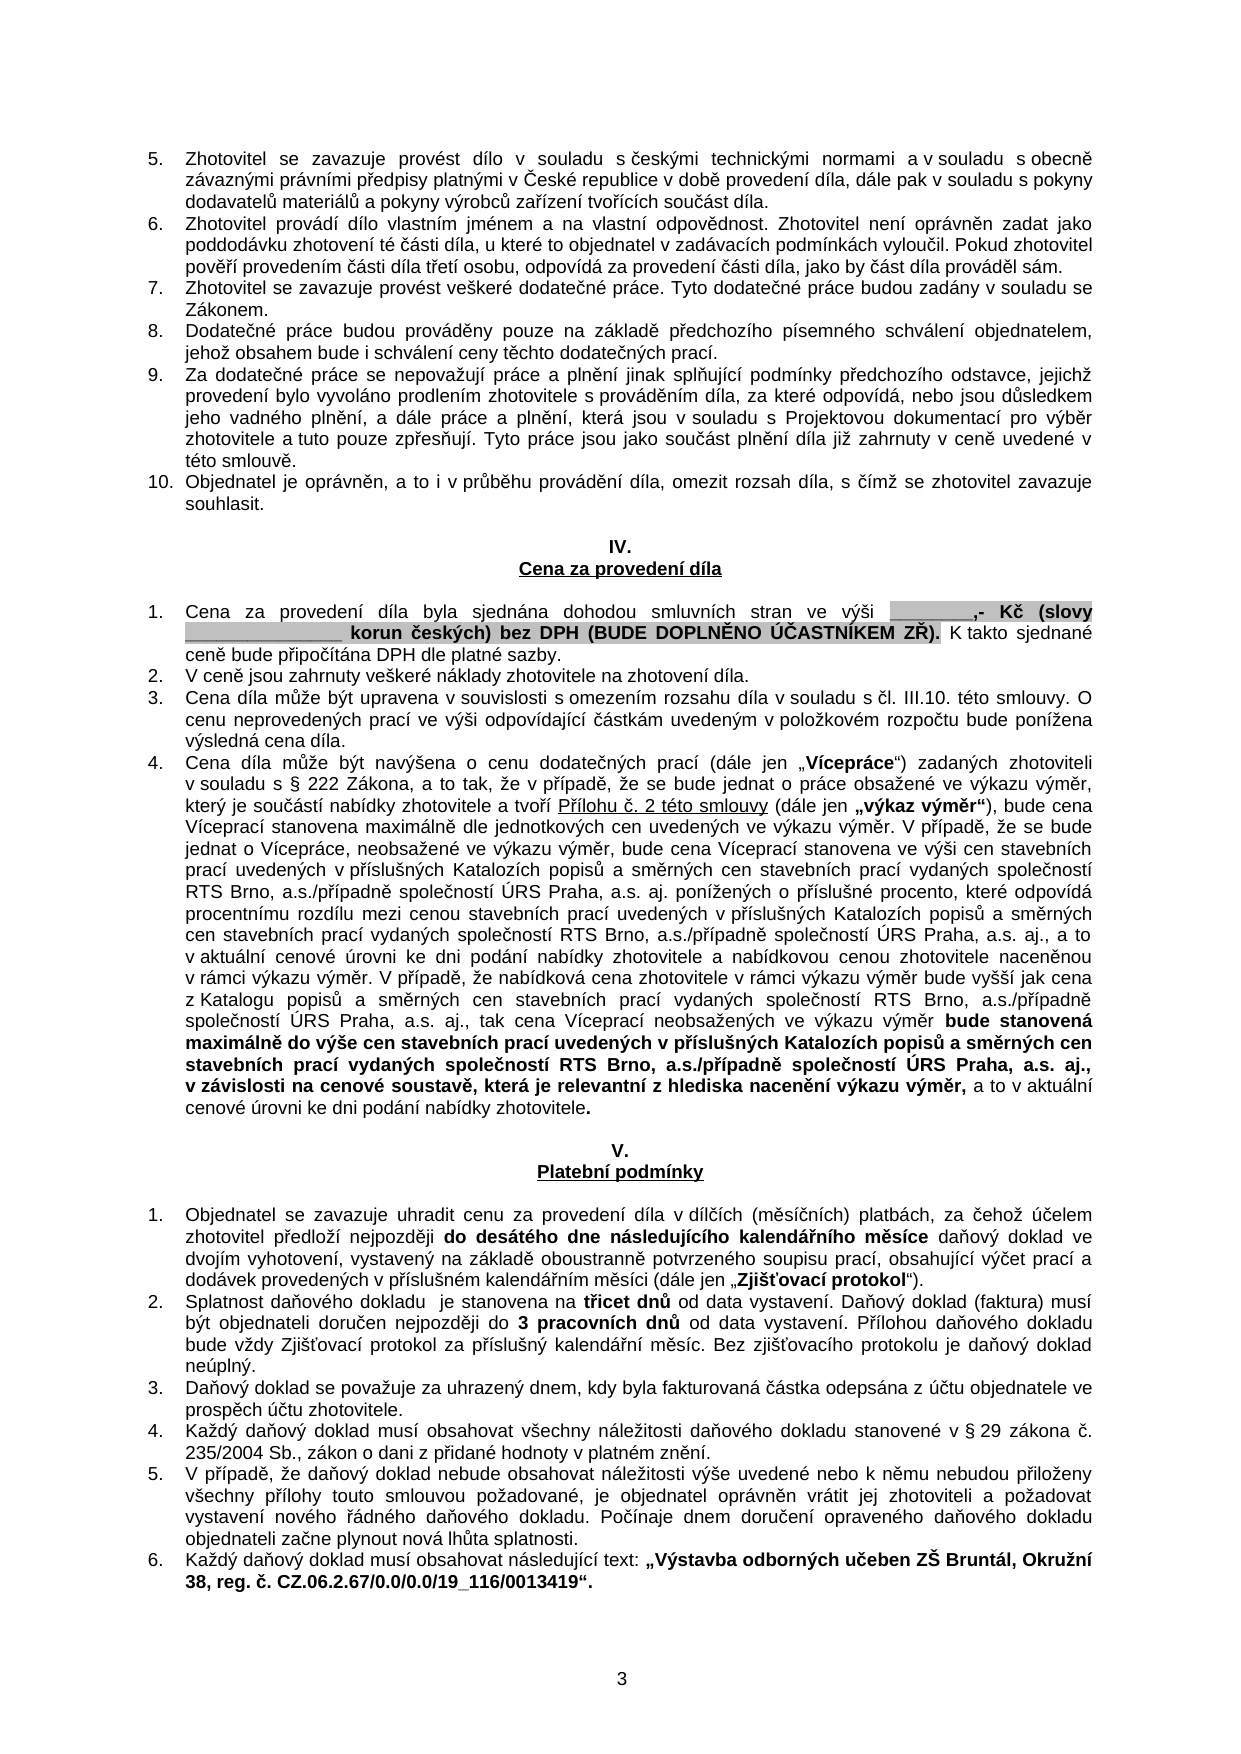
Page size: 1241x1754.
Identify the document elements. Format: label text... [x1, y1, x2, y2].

list Zhotovitel provádí dílo vlastním jménem a na vlastní odpovědnost. Zhotovitel není oprávněn zadat jako poddodávku zhotovení té části díla, u které to objednatel v zadávacích podmínkách vyloučil. Pokud zhotovitel pověří provedením části díla třetí osobu, odpovídá za provedení části díla, jako by část díla prováděl sám. [148, 212, 1092, 277]
list Zhotovitel se zavazuje provést veškeré dodatečné práce. Tyto dodatečné práce budou zadány v souladu se Zákonem. [148, 277, 1092, 320]
list V ceně jsou zahrnuty veškeré náklady zhotovitele na zhotovení díla. [148, 665, 1092, 687]
list Zhotovitel se zavazuje provést dílo v souladu s českými technickými normami a v souladu s obecně závaznými právními předpisy platnými v České republice v době provedení díla, dále pak v souladu s pokyny dodavatelů materiálů a pokyny výrobců zařízení tvořících součást díla. [148, 148, 1092, 212]
list Dodatečné práce budou prováděny pouze na základě předchozího písemného schválení objednatelem, jehož obsahem bude i schválení ceny těchto dodatečných prací. [148, 320, 1092, 363]
list Splatnost daňového dokladu je stanovena na třicet dnů od data vystavení. Daňový doklad (faktura) musí být objednateli doručen nejpozději do 3 pracovních dnů od data vystavení. Přílohou daňového dokladu bude vždy Zjišťovací protokol za příslušný kalendářní měsíc. Bez zjišťovacího protokolu je daňový doklad neúplný. [148, 1291, 1092, 1377]
list Cena za provedení díla byla sjednána dohodou smluvních stran ve výši ________,- Kč (slovy _______________ korun českých) bez DPH (BUDE DOPLNĚNO ÚČASTNÍKEM ZŘ). K takto sjednané ceně bude připočítána DPH dle platné sazby. [148, 601, 1092, 665]
list Za dodatečné práce se nepovažují práce a plnění jinak splňující podmínky předchozího odstavce, jejichž provedení bylo vyvoláno prodlením zhotovitele s prováděním díla, za které odpovídá, nebo jsou důsledkem jeho vadného plnění, a dále práce a plnění, která jsou v souladu s Projektovou dokumentací pro výběr zhotovitele a tuto pouze zpřesňují. Tyto práce jsou jako součást plnění díla již zahrnuty v ceně uvedené v této smlouvě. [148, 363, 1092, 471]
list Objednatel je oprávněn, a to i v průběhu provádění díla, omezit rozsah díla, s čímž se zhotovitel zavazuje souhlasit. [148, 471, 1092, 514]
list Cena díla může být navýšena o cenu dodatečných prací (dále jen „Vícepráce“) zadaných zhotoviteli v souladu s § 222 Zákona, a to tak, že v případě, že se bude jednat o práce obsažené ve výkazu výměr, který je součástí nabídky zhotovitele a tvoří Přílohu č. 2 této smlouvy (dále jen „výkaz výměr“), bude cena Víceprací stanovena maximálně dle jednotkových cen uvedených ve výkazu výměr. V případě, že se bude jednat o Vícepráce, neobsažené ve výkazu výměr, bude cena Víceprací stanovena ve výši cen stavebních prací uvedených v příslušných Katalozích popisů a směrných cen stavebních prací vydaných společností RTS Brno, a.s./případně společností ÚRS Praha, a.s. aj. ponížených o příslušné procento, které odpovídá procentnímu rozdílu mezi cenou stavebních prací uvedených v příslušných Katalozích popisů a směrných cen stavebních prací vydaných společností RTS Brno, a.s./případně společností ÚRS Praha, a.s. aj., a to v aktuální cenové úrovni ke dni podání nabídky zhotovitele a nabídkovou cenou zhotovitele naceněnou v rámci výkazu výměr. V případě, že nabídková cena zhotovitele v rámci výkazu výměr bude vyšší jak cena z Katalogu popisů a směrných cen stavebních prací vydaných společností RTS Brno, a.s./případně společností ÚRS Praha, a.s. aj., tak cena Víceprací neobsažených ve výkazu výměr bude stanovená maximálně do výše cen stavebních prací uvedených v příslušných Katalozích popisů a směrných cen stavebních prací vydaných společností RTS Brno, a.s./případně společností ÚRS Praha, a.s. aj., v závislosti na cenové soustavě, která je relevantní z hlediska nacenění výkazu výměr, a to v aktuální cenové úrovni ke dni podání nabídky zhotovitele. [148, 751, 1092, 1118]
list Daňový doklad se považuje za uhrazený dnem, kdy byla fakturovaná částka odepsána z účtu objednatele ve prospěch účtu zhotovitele. [148, 1377, 1092, 1420]
list Každý daňový doklad musí obsahovat všechny náležitosti daňového dokladu stanovené v § 29 zákona č. 235/2004 Sb., zákon o dani z přidané hodnoty v platném znění. [148, 1420, 1092, 1463]
text Cena za provedení díla [148, 557, 1092, 579]
list Objednatel se zavazuje uhradit cenu za provedení díla v dílčích (měsíčních) platbách, za čehož účelem zhotovitel předloží nejpozději do desátého dne následujícího kalendářního měsíce daňový doklad ve dvojím vyhotovení, vystavený na základě oboustranně potvrzeného soupisu prací, obsahující výčet prací a dodávek provedených v příslušném kalendářním měsíci (dále jen „Zjišťovací protokol“). [148, 1204, 1092, 1291]
list Každý daňový doklad musí obsahovat následující text: „Výstavba odborných učeben ZŠ Bruntál, Okružní 38, reg. č. CZ.06.2.67/0.0/0.0/19_116/0013419“. [148, 1549, 1092, 1592]
text V. [148, 1139, 1092, 1161]
text IV. [148, 536, 1092, 557]
list Cena díla může být upravena v souvislosti s omezením rozsahu díla v souladu s čl. III.10. této smlouvy. O cenu neprovedených prací ve výši odpovídající částkám uvedeným v položkovém rozpočtu bude ponížena výsledná cena díla. [148, 687, 1092, 751]
list V případě, že daňový doklad nebude obsahovat náležitosti výše uvedené nebo k němu nebudou přiloženy všechny přílohy touto smlouvou požadované, je objednatel oprávněn vrátit jej zhotoviteli a požadovat vystavení nového řádného daňového dokladu. Počínaje dnem doručení opraveného daňového dokladu objednateli začne plynout nová lhůta splatnosti. [148, 1463, 1092, 1549]
text Platební podmínky [148, 1161, 1092, 1183]
